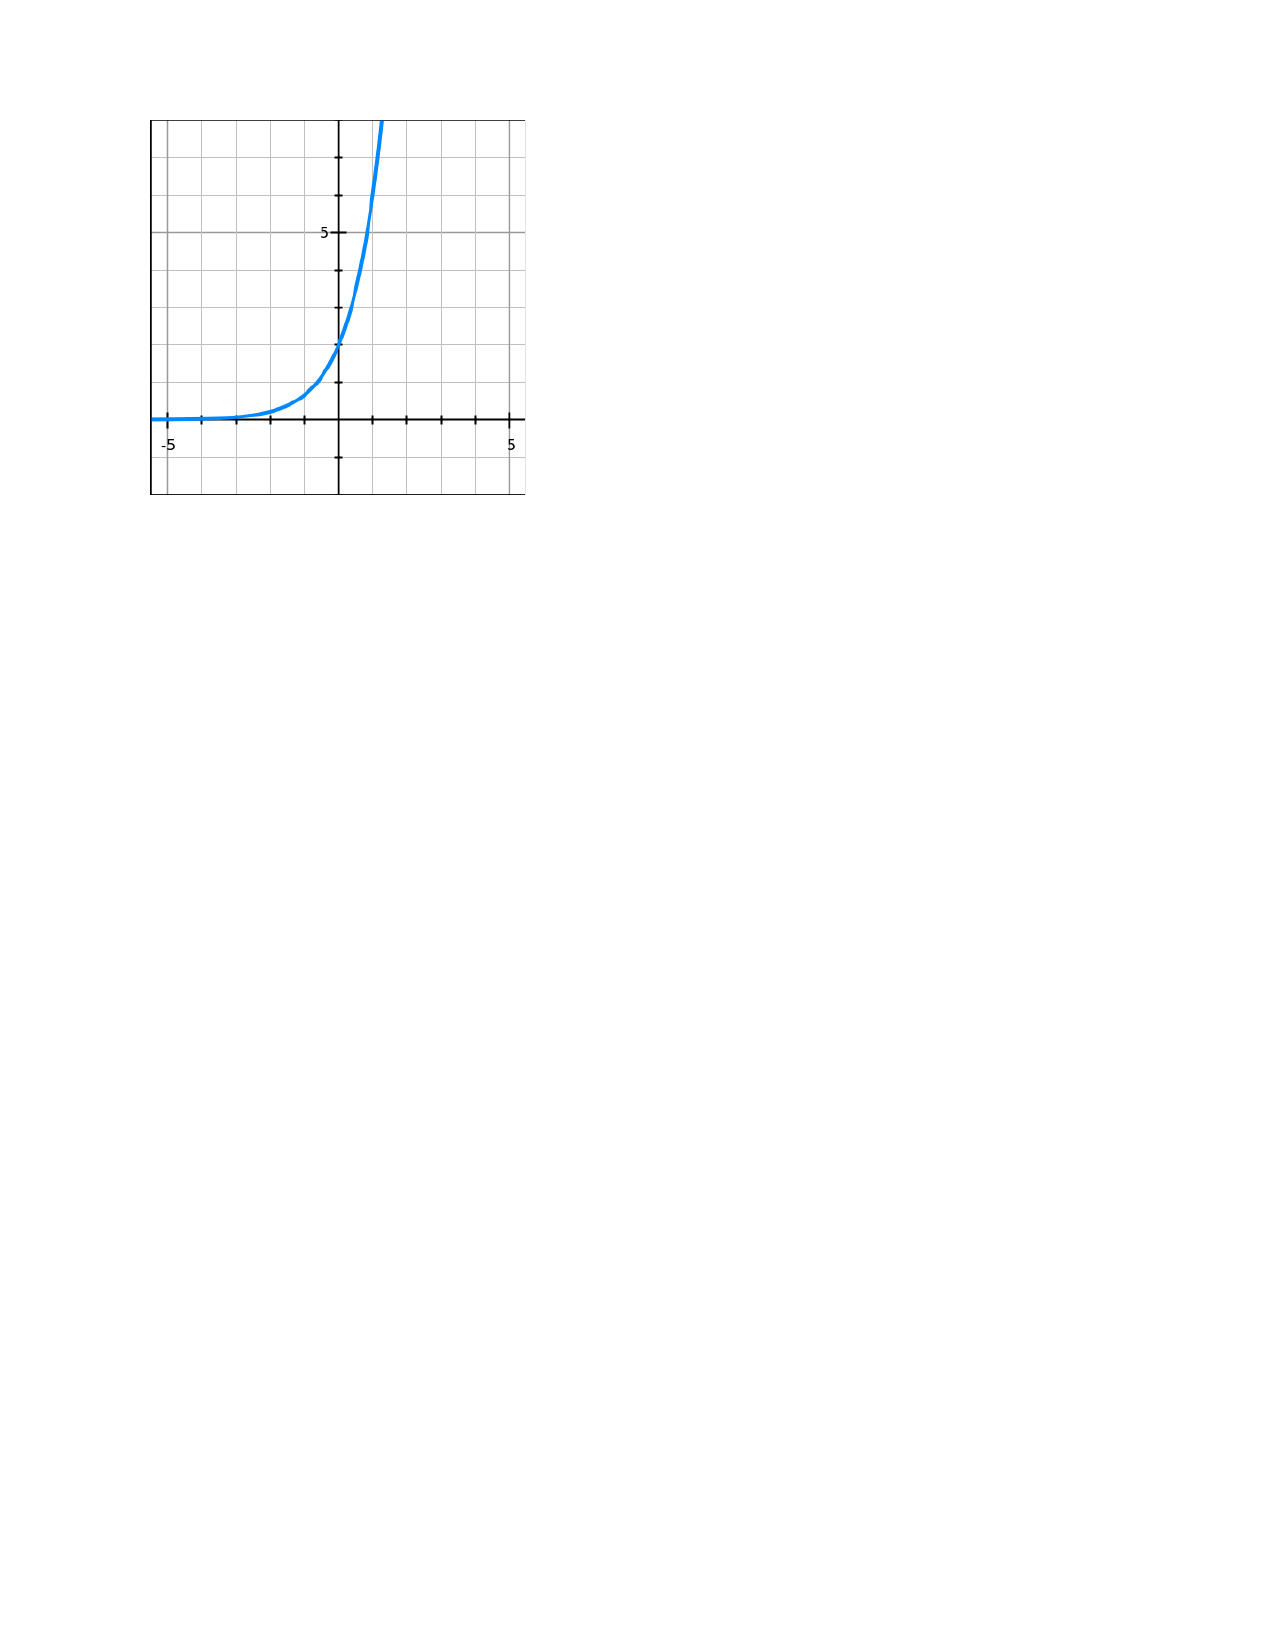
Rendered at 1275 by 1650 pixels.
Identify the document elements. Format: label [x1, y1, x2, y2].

picture [150, 120, 525, 495]
